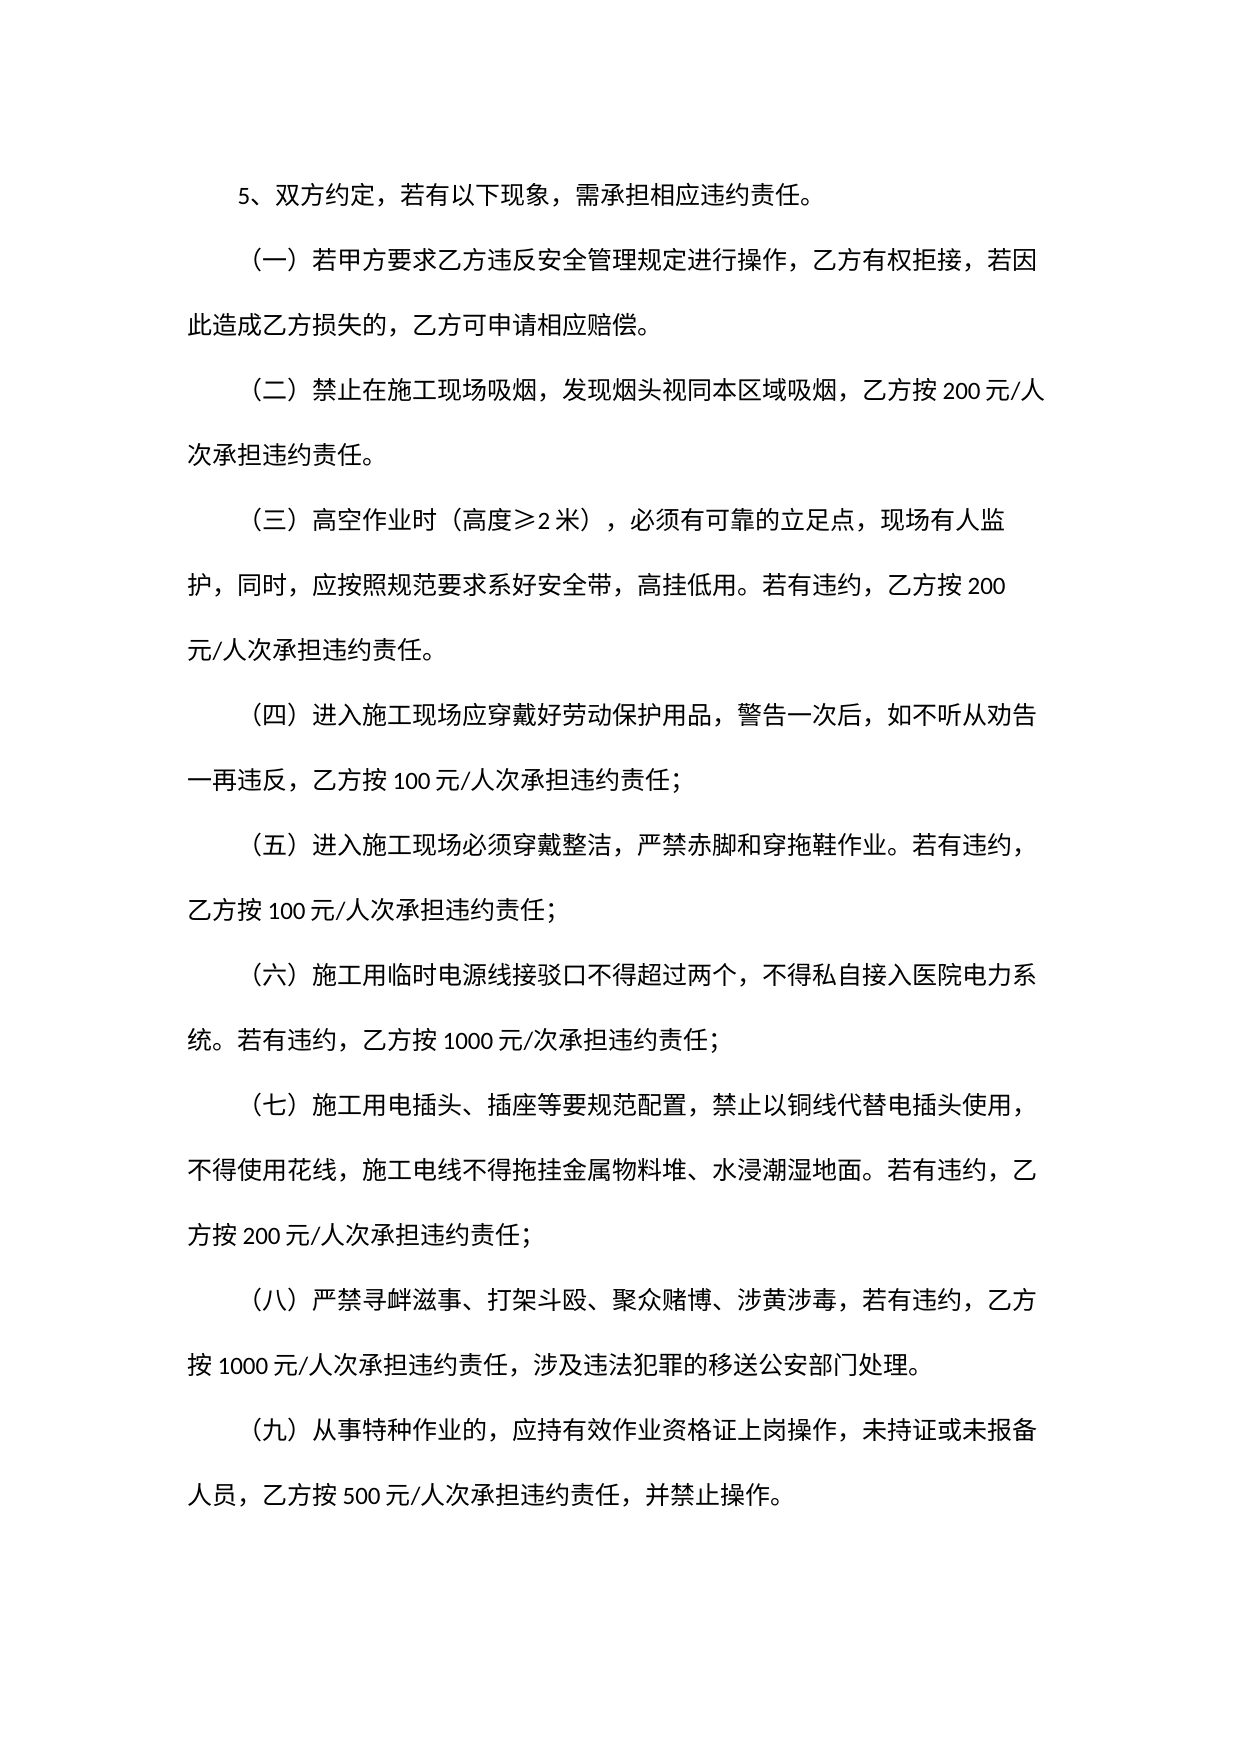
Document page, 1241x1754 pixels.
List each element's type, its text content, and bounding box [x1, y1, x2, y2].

text （八）严禁寻衅滋事、打架斗殴、聚众赌博、涉黄涉毒，若有违约，乙方按1000元/人次承担违约责任，涉及违法犯罪的移送公安部门处理。 [187, 1267, 1053, 1397]
text （六）施工用临时电源线接驳口不得超过两个，不得私自接入医院电力系统。若有违约，乙方按1000元/次承担违约责任； [187, 942, 1053, 1072]
text （九）从事特种作业的，应持有效作业资格证上岗操作，未持证或未报备人员，乙方按500元/人次承担违约责任，并禁止操作。 [187, 1397, 1053, 1527]
text （四）进入施工现场应穿戴好劳动保护用品，警告一次后，如不听从劝告一再违反，乙方按100元/人次承担违约责任； [187, 682, 1053, 812]
text （七）施工用电插头、插座等要规范配置，禁止以铜线代替电插头使用，不得使用花线，施工电线不得拖挂金属物料堆、水浸潮湿地面。若有违约，乙方按200元/人次承担违约责任； [187, 1072, 1053, 1267]
text （五）进入施工现场必须穿戴整洁，严禁赤脚和穿拖鞋作业。若有违约，乙方按100元/人次承担违约责任； [187, 812, 1053, 942]
text （二）禁止在施工现场吸烟，发现烟头视同本区域吸烟，乙方按200元/人次承担违约责任。 [187, 357, 1053, 487]
text （三）高空作业时（高度≥2米），必须有可靠的立足点，现场有人监护，同时，应按照规范要求系好安全带，高挂低用。若有违约，乙方按200元/人次承担违约责任。 [187, 487, 1053, 682]
text 5、双方约定，若有以下现象，需承担相应违约责任。 [187, 162, 1053, 227]
text （一）若甲方要求乙方违反安全管理规定进行操作，乙方有权拒接，若因此造成乙方损失的，乙方可申请相应赔偿。 [187, 227, 1053, 357]
